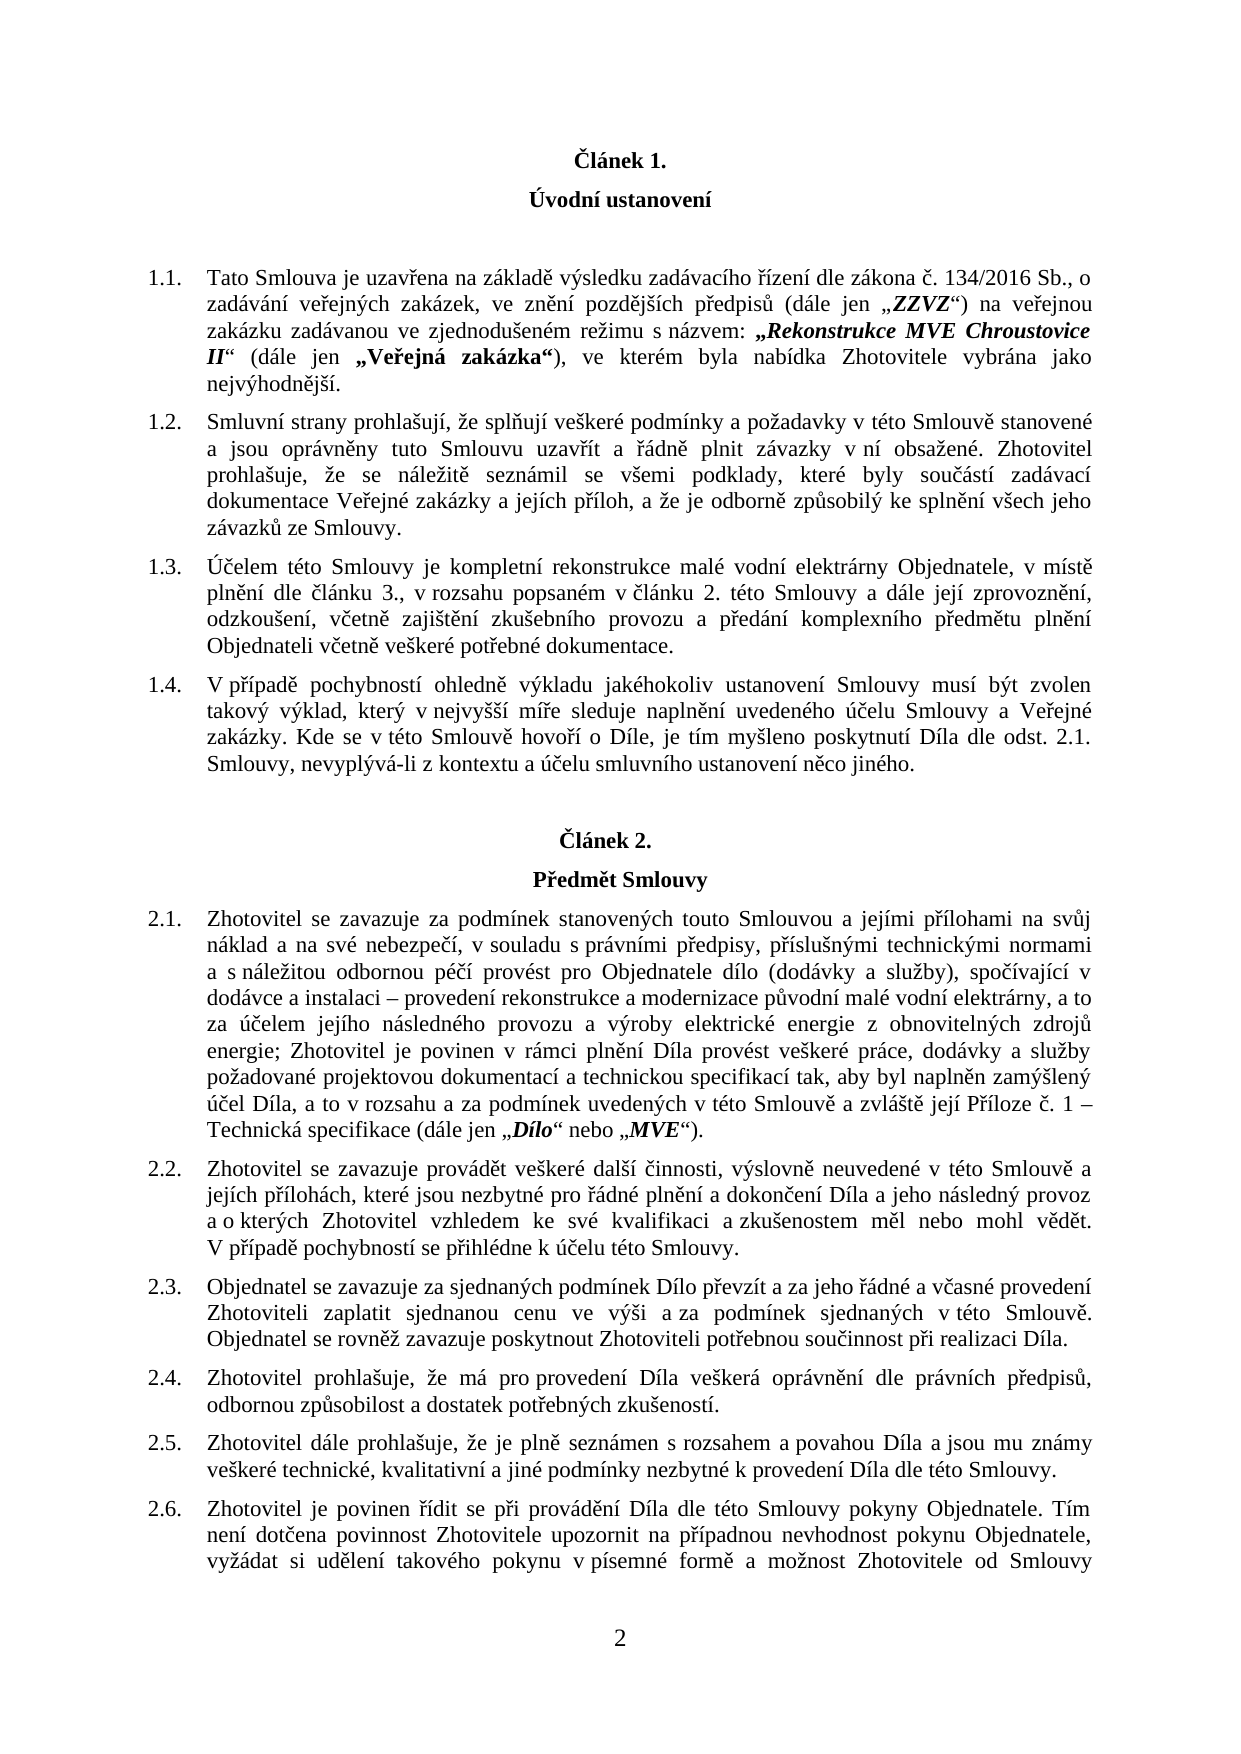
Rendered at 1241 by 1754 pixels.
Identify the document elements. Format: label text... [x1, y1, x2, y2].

list Zhotovitel dále prohlašuje, že je plně seznámen s rozsahem a povahou Díla a jsou mu známy veškeré technické, kvalitativní a jiné podmínky nezbytné k provedení Díla dle této Smlouvy. [148, 1429, 1093, 1482]
text Úvodní ustanovení [148, 186, 1093, 213]
list Smluvní strany prohlašují, že splňují veškeré podmínky a požadavky v této Smlouvě stanovené a jsou oprávněny tuto Smlouvu uzavřít a řádně plnit závazky v ní obsažené. Zhotovitel prohlašuje, že se náležitě seznámil se všemi podklady, které byly součástí zadávací dokumentace Veřejné zakázky a jejích příloh, a že je odborně způsobilý ke splnění všech jeho závazků ze Smlouvy. [148, 408, 1093, 540]
list Zhotovitel se zavazuje provádět veškeré další činnosti, výslovně neuvedené v této Smlouvě a jejích přílohách, které jsou nezbytné pro řádné plnění a dokončení Díla a jeho následný provoz a o kterých Zhotovitel vzhledem ke své kvalifikaci a zkušenostem měl nebo mohl vědět. V případě pochybností se přihlédne k účelu této Smlouvy. [148, 1155, 1093, 1260]
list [148, 1495, 1093, 1574]
list Tato Smlouva je uzavřena na základě výsledku zadávacího řízení dle zákona č. 134/2016 Sb., o zadávání veřejných zakázek, ve znění pozdějších předpisů (dále jen „ZZVZ“) na veřejnou zakázku zadávanou ve zjednodušeném režimu s názvem: „Rekonstrukce MVE Chroustovice II“ (dále jen „Veřejná zakázka“), ve kterém byla nabídka Zhotovitele vybrána jako nejvýhodnější. [148, 264, 1093, 396]
list Zhotovitel se zavazuje za podmínek stanovených touto Smlouvou a jejími přílohami na svůj náklad a na své nebezpečí, v souladu s právními předpisy, příslušnými technickými normami a s náležitou odbornou péčí provést pro Objednatele dílo (dodávky a služby), spočívající v dodávce a instalaci – provedení rekonstrukce a modernizace původní malé vodní elektrárny, a to za účelem jejího následného provozu a výroby elektrické energie z obnovitelných zdrojů energie; Zhotovitel je povinen v rámci plnění Díla provést veškeré práce, dodávky a služby požadované projektovou dokumentací a technickou specifikací tak, aby byl naplněn zamýšlený účel Díla, a to v rozsahu a za podmínek uvedených v této Smlouvě a zvláště její Příloze č. 1 – Technická specifikace (dále jen „Dílo“ nebo „MVE“). [148, 905, 1093, 1142]
list Účelem této Smlouvy je kompletní rekonstrukce malé vodní elektrárny Objednatele, v místě plnění dle článku 3., v rozsahu popsaném v článku 2. této Smlouvy a dále její zprovoznění, odzkoušení, včetně zajištění zkušebního provozu a předání komplexního předmětu plnění Objednateli včetně veškeré potřebné dokumentace. [148, 553, 1093, 658]
list Objednatel se zavazuje za sjednaných podmínek Dílo převzít a za jeho řádné a včasné provedení Zhotoviteli zaplatit sjednanou cenu ve výši a za podmínek sjednaných v této Smlouvě. Objednatel se rovněž zavazuje poskytnout Zhotoviteli potřebnou součinnost při realizaci Díla. [148, 1273, 1093, 1352]
list V případě pochybností ohledně výkladu jakéhokoliv ustanovení Smlouvy musí být zvolen takový výklad, který v nejvyšší míře sleduje naplnění uvedeného účelu Smlouvy a Veřejné zakázky. Kde se v této Smlouvě hovoří o Díle, je tím myšleno poskytnutí Díla dle odst. 2.1. Smlouvy, nevyplývá-li z kontextu a účelu smluvního ustanovení něco jiného. [148, 671, 1093, 776]
list Zhotovitel prohlašuje, že má pro provedení Díla veškerá oprávnění dle právních předpisů, odbornou způsobilost a dostatek potřebných zkušeností. [148, 1364, 1093, 1417]
list Předmět Smlouvy [148, 866, 1093, 893]
